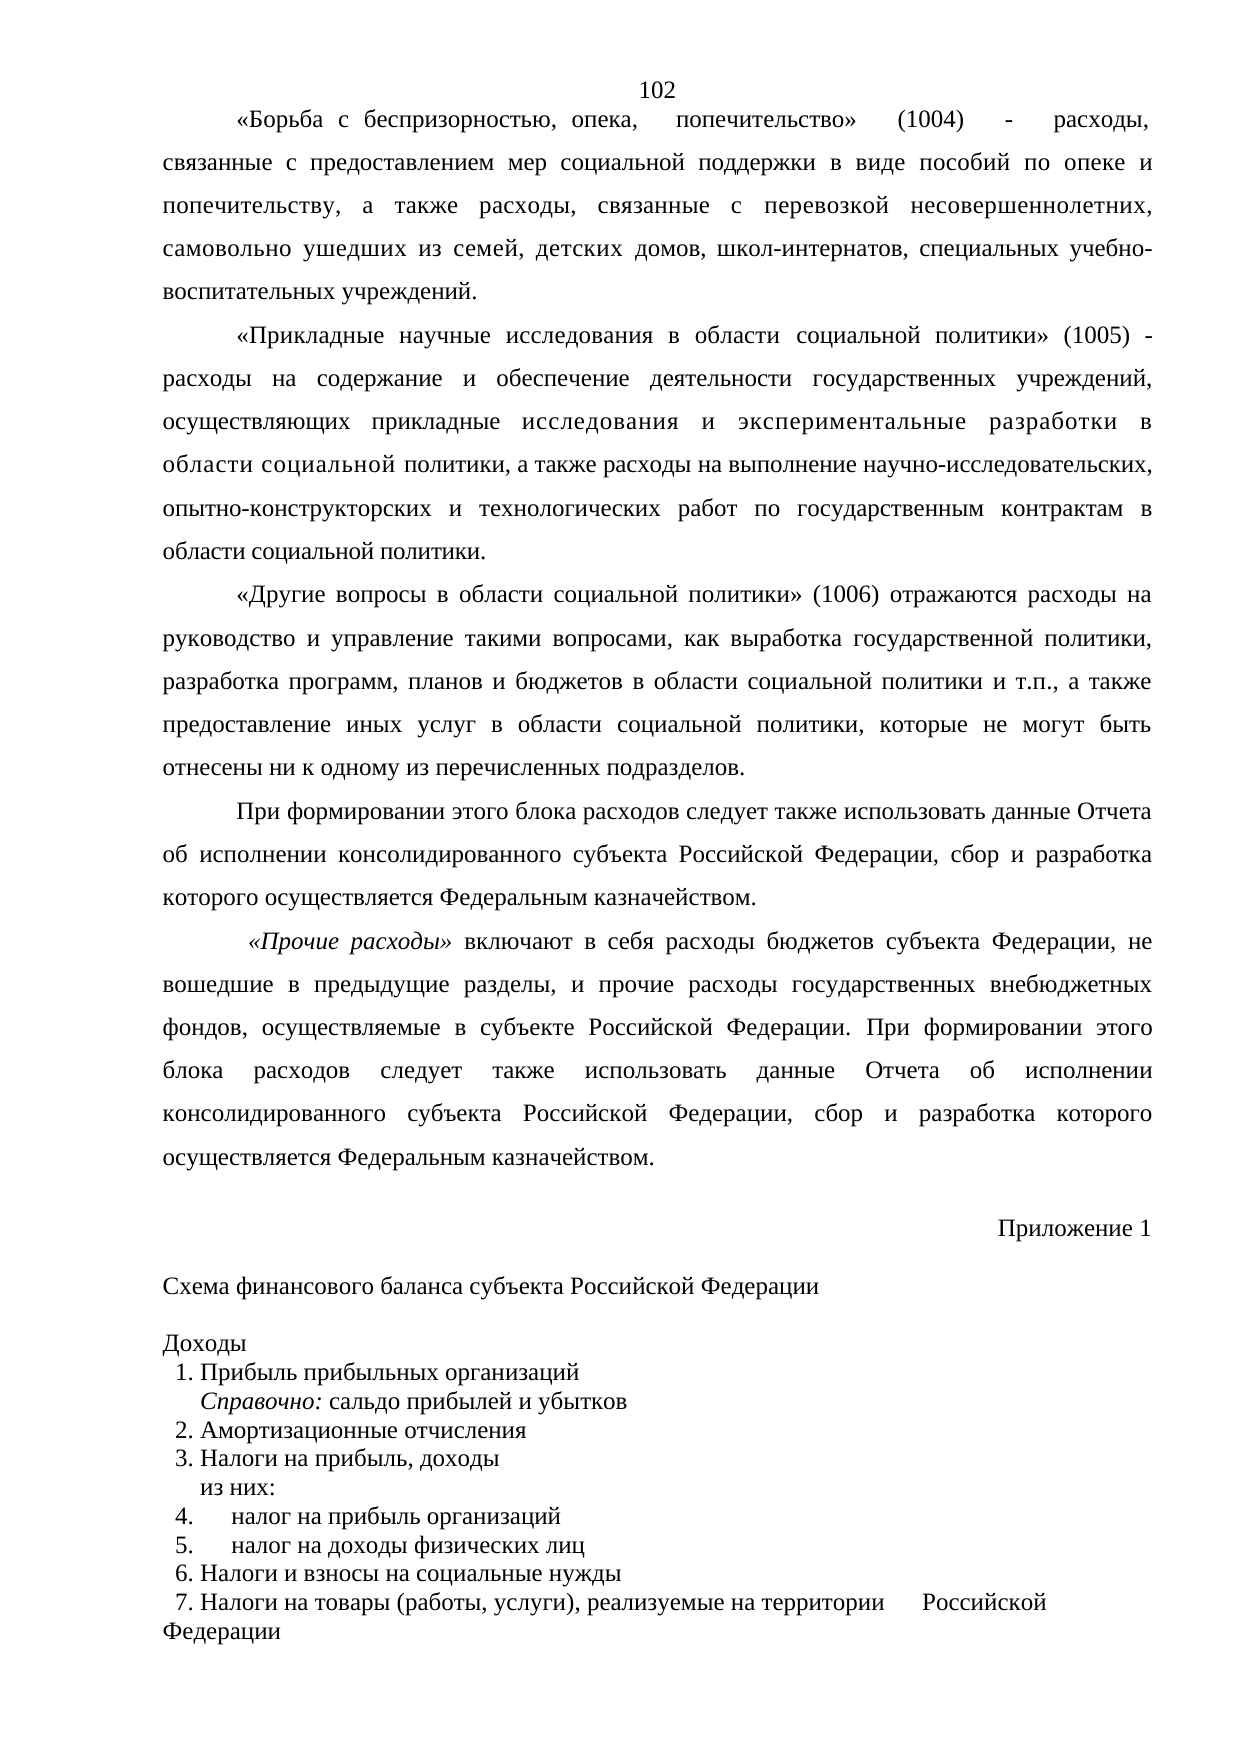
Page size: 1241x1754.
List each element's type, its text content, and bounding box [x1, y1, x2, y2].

text Приложение 1 [162, 1213, 1152, 1242]
text 3. Налоги на прибыль, доходы [162, 1443, 1152, 1472]
text При формировании этого блока расходов следует также использовать данные Отчета об исполнении консолидированного субъекта Российской Федерации, сбор и разработка которого осуществляется Федеральным казначейством. [162, 796, 1153, 911]
text из них: [162, 1472, 1152, 1501]
text 1. Прибыль прибыльных организаций [162, 1357, 1152, 1386]
text «Борьба с беспризорностью, опека, попечительство» (1004) - расходы, связанные с предоставлением мер социальной поддержки в виде пособий по опеке и попечительству, а также расходы, связанные с перевозкой несовершеннолетних, самовольно ушедших из семей, детских домов, школ-интернатов, специальных учебно-воспитательных учреждений. [162, 104, 1153, 305]
text «Прикладные научные исследования в области социальной политики» (1005) - расходы на содержание и обеспечение деятельности государственных учреждений, осуществляющих прикладные исследования и экспериментальные разработки в области социальной политики, а также расходы на выполнение научно-исследовательских, опытно-конструкторских и технологических работ по государственным контрактам в области социальной политики. [162, 320, 1153, 564]
text 2. Амортизационные отчисления [162, 1415, 1152, 1443]
text Доходы [162, 1328, 1152, 1357]
text 4. налог на прибыль организаций [162, 1501, 1152, 1530]
text «Прочие расходы» включают в себя расходы бюджетов субъекта Федерации, не вошедшие в предыдущие разделы, и прочие расходы государственных внебюджетных фондов, осуществляемые в субъекте Российской Федерации. При формировании этого блока расходов следует также использовать данные Отчета об исполнении консолидированного субъекта Российской Федерации, сбор и разработка которого осуществляется Федеральным казначейством. [162, 926, 1153, 1170]
text Схема финансового баланса субъекта Российской Федерации [162, 1271, 1152, 1300]
text Справочно: сальдо прибылей и убытков [162, 1386, 1152, 1415]
text 6. Налоги и взносы на социальные нужды [162, 1558, 1152, 1587]
text 7. Налоги на товары (работы, услуги), реализуемые на территории Российской Федерации [162, 1587, 1152, 1645]
text 5. налог на доходы физических лиц [162, 1530, 1152, 1558]
text «Другие вопросы в области социальной политики» (1006) отражаются расходы на руководство и управление такими вопросами, как выработка государственной политики, разработка программ, планов и бюджетов в области социальной политики и т.п., а также предоставление иных услуг в области социальной политики, которые не могут быть отнесены ни к одному из перечисленных подразделов. [162, 579, 1153, 781]
